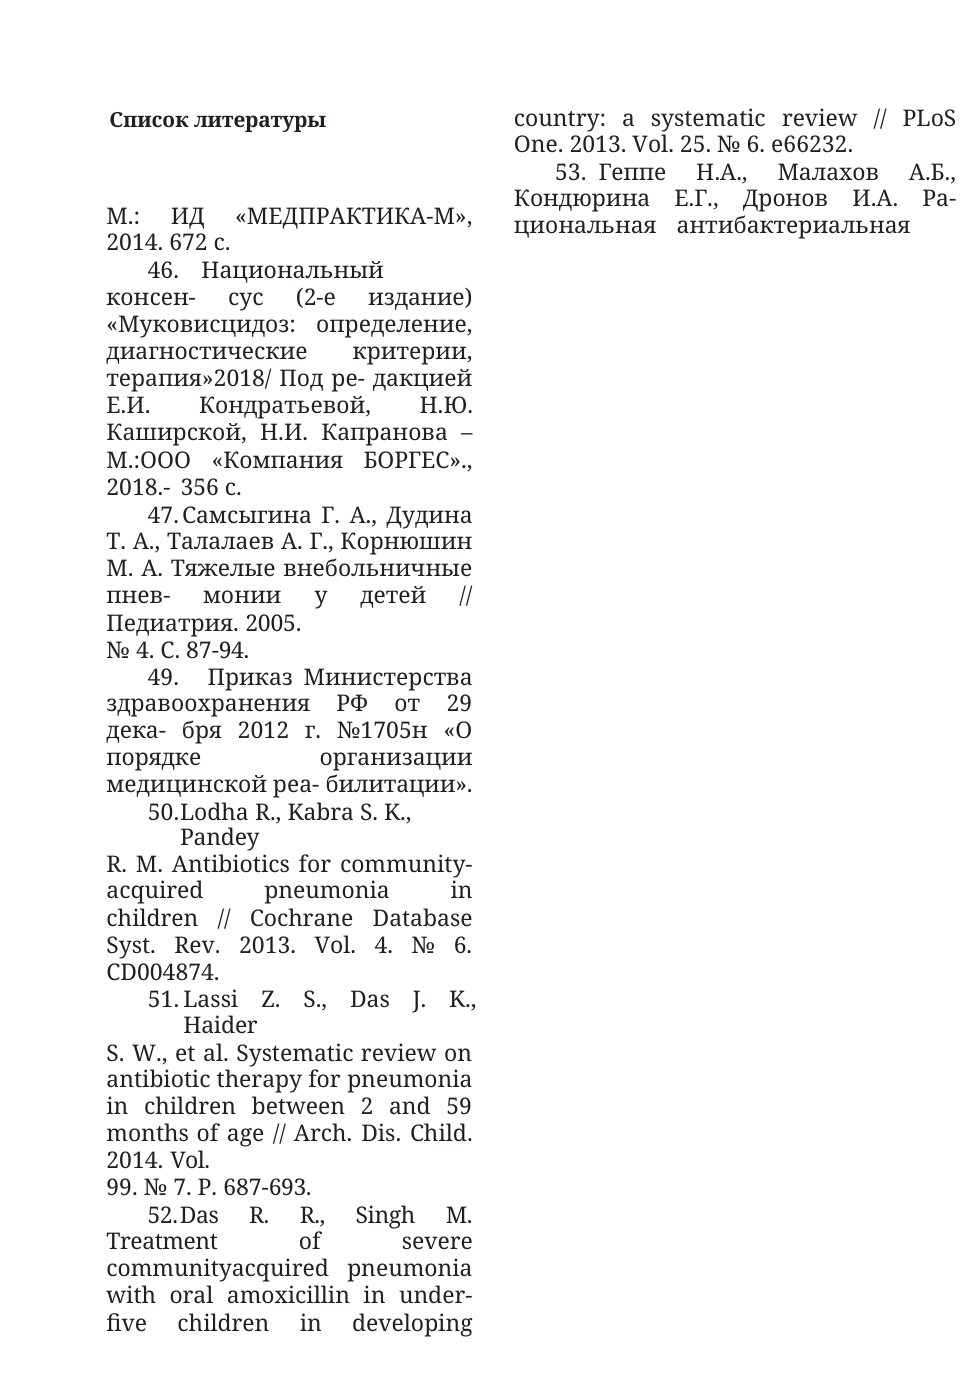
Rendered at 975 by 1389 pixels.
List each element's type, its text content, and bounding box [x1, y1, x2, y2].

text R. M. Antibiotics for community- acquired pneumonia in children // Cochrane Database Syst. Rev. 2013. Vol. 4. № 6. CD004874. [106, 851, 473, 987]
list Национальный консен- сус (2-е издание) «Муковисцидоз: определение, диагностические критерии, терапия»2018/ Под ре- дакцией Е.И. Кондратьевой, Н.Ю. Каширской, Н.И. Капранова – М.:ООО «Компания БОРГЕС»., 2018.- 356 с. [106, 257, 473, 502]
list Lodha R., Kabra S. K., Pandey [148, 799, 477, 851]
text № 4. С. 87-94. [106, 638, 477, 663]
list Das R. R., Singh M. Treatment of severe communityacquired pneumonia with oral amoxicillin in under-five children in developing country: a systematic review // PLoS One. 2013. Vol. 25. № 6. e66232. [514, 105, 956, 159]
list Самсыгина Г. А., Дудина Т. А., Талалаев А. Г., Корнюшин М. А. Тяжелые внебольничные пнев- монии у детей // Педиатрия. 2005. [106, 502, 473, 638]
list Das R. R., Singh M. Treatment of severe communityacquired pneumonia with oral amoxicillin in under-five children in developing country: a systematic review // PLoS One. 2013. Vol. 25. № 6. e66232. [106, 1202, 473, 1338]
text Список литературы [109, 105, 477, 133]
list Приказ Министерства здравоохранения РФ от 29 дека- бря 2012 г. №1705н «О порядке организации медицинской реа- билитации». [106, 663, 473, 799]
text S. W., et al. Systematic review on antibiotic therapy for pneumonia in children between 2 and 59 months of age // Arch. Dis. Child. 2014. Vol. [106, 1039, 472, 1175]
text 99. № 7. P. 687-693. [106, 1175, 477, 1201]
list Геппе Н.А., Малахов А.Б., Кондюрина Е.Г., Дронов И.А. Ра- циональная антибактериальная [514, 159, 956, 241]
list Lassi Z. S., Das J. K., Haider [148, 987, 477, 1038]
text М.: ИД «МЕДПРАКТИКА-М», 2014. 672 с. [106, 203, 473, 257]
